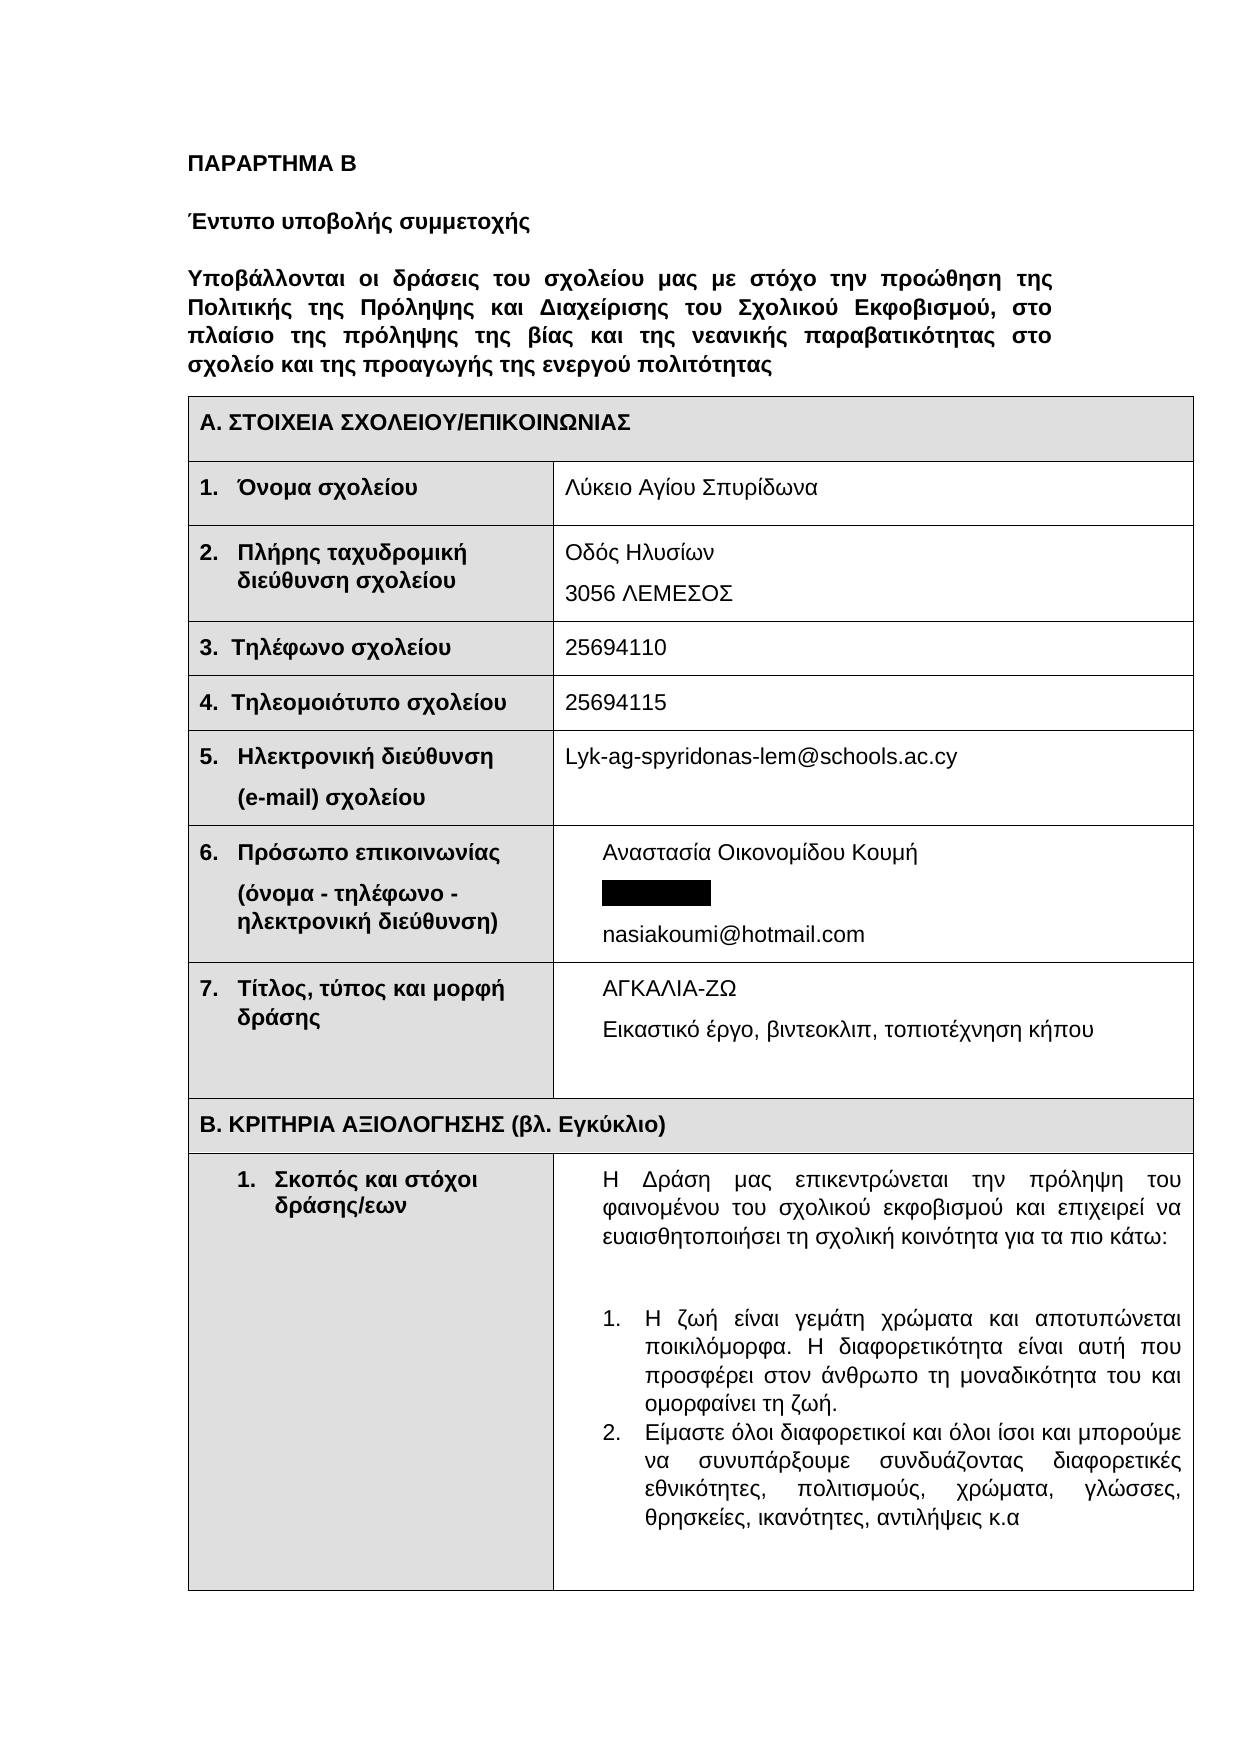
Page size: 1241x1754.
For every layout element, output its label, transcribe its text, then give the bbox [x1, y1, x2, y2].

table_cell 5. Ηλεκτρονική διεύθυνση (e-mail) σχολείου [189, 731, 553, 825]
table_cell 7. Τίτλος, τύπος και μορφή δράσης [189, 963, 553, 1098]
table_cell Β. ΚΡΙΤΗΡΙΑ ΑΞΙΟΛΟΓΗΣΗΣ (βλ. Εγκύκλιο) [189, 1099, 1193, 1152]
table_cell 25694115 [554, 676, 1193, 730]
table_cell Αναστασία Οικονομίδου Κουμή 99 540454 nasiakoumi@hotmail.com [554, 826, 1193, 962]
table_cell Λύκειο Αγίου Σπυρίδωνα [554, 462, 1193, 525]
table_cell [189, 1154, 553, 1590]
table_cell 4. Τηλεομοιότυπο σχολείου [189, 676, 553, 730]
table_cell Οδός Ηλυσίων 3056 ΛΕΜΕΣΟΣ [554, 526, 1193, 621]
table_cell 25694110 [554, 622, 1193, 675]
table_cell 2. Πλήρης ταχυδρομική διεύθυνση σχολείου [189, 526, 553, 621]
text Έντυπο υποβολής συμμετοχής [187, 208, 1053, 234]
table_cell Lyk-ag-spyridonas-lem@schools.ac.cy [554, 731, 1193, 825]
table_cell 3. Τηλέφωνο σχολείου [189, 622, 553, 675]
table_cell 1. Όνομα σχολείου [189, 462, 553, 525]
table_cell ΑΓΚΑΛΙΑ-ΖΩ Εικαστικό έργο, βιντεοκλιπ, τοπιοτέχνηση κήπου [554, 963, 1193, 1098]
text Υποβάλλονται οι δράσεις του σχολείου μας με στόχο την προώθηση της Πολιτικής της Πρόληψης και Διαχείρισης του Σχολικού Εκφοβισμού, στο πλαίσιο της πρόληψης της βίας και της νεανικής παραβατικότητας στο σχολείο και της προαγωγής της ενεργού πολιτότητας [187, 265, 1053, 377]
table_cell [554, 1154, 1193, 1590]
table_header Α. ΣΤΟΙΧΕΙΑ ΣΧΟΛΕΙΟΥ/ΕΠΙΚΟΙΝΩΝΙΑΣ [189, 397, 1193, 461]
text ΠΑΡΑΡΤΗΜΑ Β [187, 150, 1053, 176]
table_cell 6. Πρόσωπο επικοινωνίας (όνομα - τηλέφωνο - ηλεκτρονική διεύθυνση) [189, 826, 553, 962]
